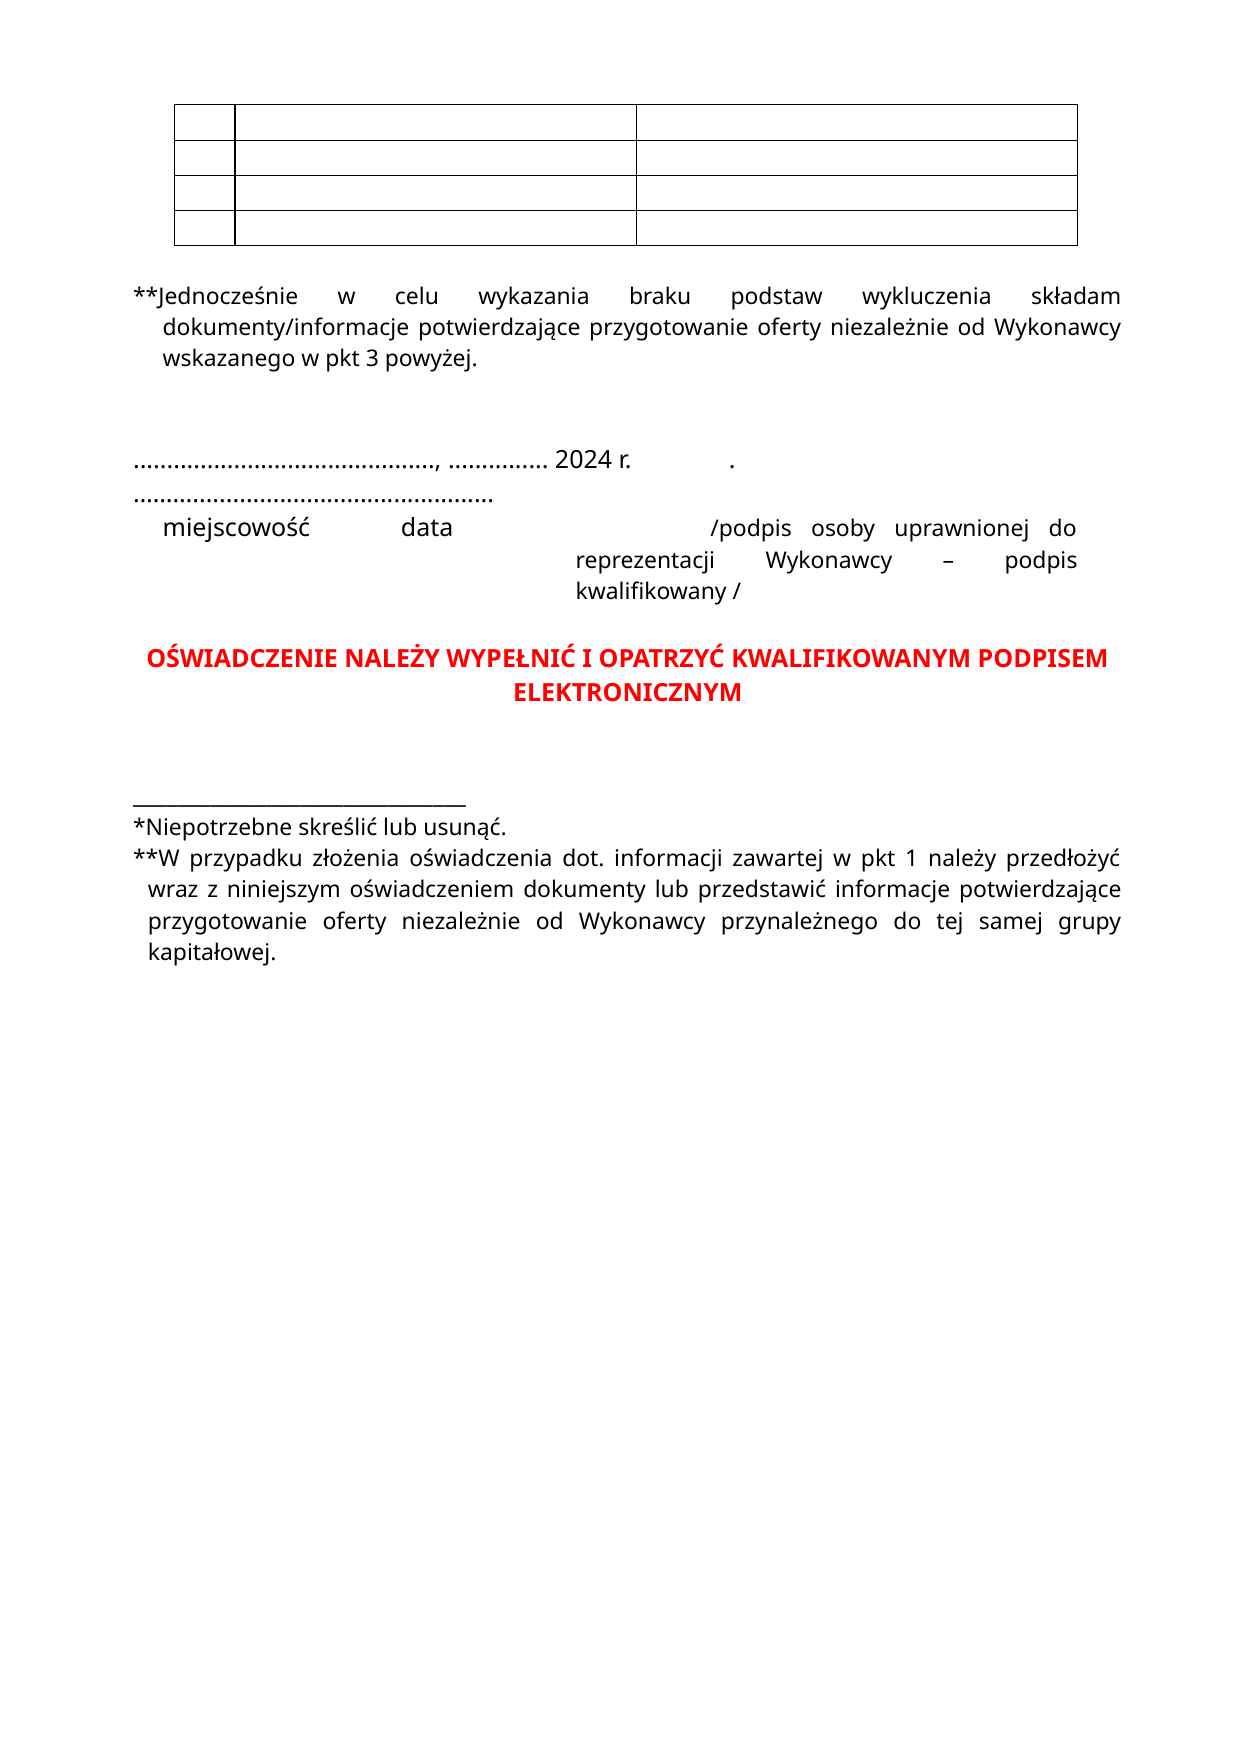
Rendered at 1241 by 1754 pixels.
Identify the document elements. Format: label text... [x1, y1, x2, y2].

text ______________________________ [133, 777, 1122, 811]
text *Niepotrzebne skreślić lub usunąć. [133, 811, 1122, 842]
table_cell [637, 176, 1077, 210]
table_cell [175, 176, 234, 210]
text OŚWIADCZENIE NALEŻY WYPEŁNIĆ I OPATRZYĆ KWALIFIKOWANYM PODPISEM ELEKTRONICZNYM [133, 641, 1122, 709]
table_cell [236, 105, 636, 139]
table_cell [175, 211, 234, 245]
table_cell [637, 105, 1077, 139]
table_cell [637, 211, 1077, 245]
table_cell [175, 141, 234, 174]
table_cell [175, 105, 234, 139]
table_cell [236, 211, 636, 245]
table_cell [637, 141, 1077, 174]
table_cell [236, 141, 636, 174]
text ............................................., ............... 2024 r. .………............................................. [133, 442, 1078, 510]
text miejscowość data /podpis osoby uprawnionej do reprezentacji Wykonawcy – podpis kwalifikowany / [133, 510, 1078, 606]
text **W przypadku złożenia oświadczenia dot. informacji zawartej w pkt 1 należy przedłożyć wraz z niniejszym oświadczeniem dokumenty lub przedstawić informacje potwierdzające przygotowanie oferty niezależnie od Wykonawcy przynależnego do tej samej grupy kapitałowej. [133, 842, 1122, 967]
text **Jednocześnie w celu wykazania braku podstaw wykluczenia składam dokumenty/informacje potwierdzające przygotowanie oferty niezależnie od Wykonawcy wskazanego w pkt 3 powyżej. [133, 280, 1122, 374]
table_cell [236, 176, 636, 210]
